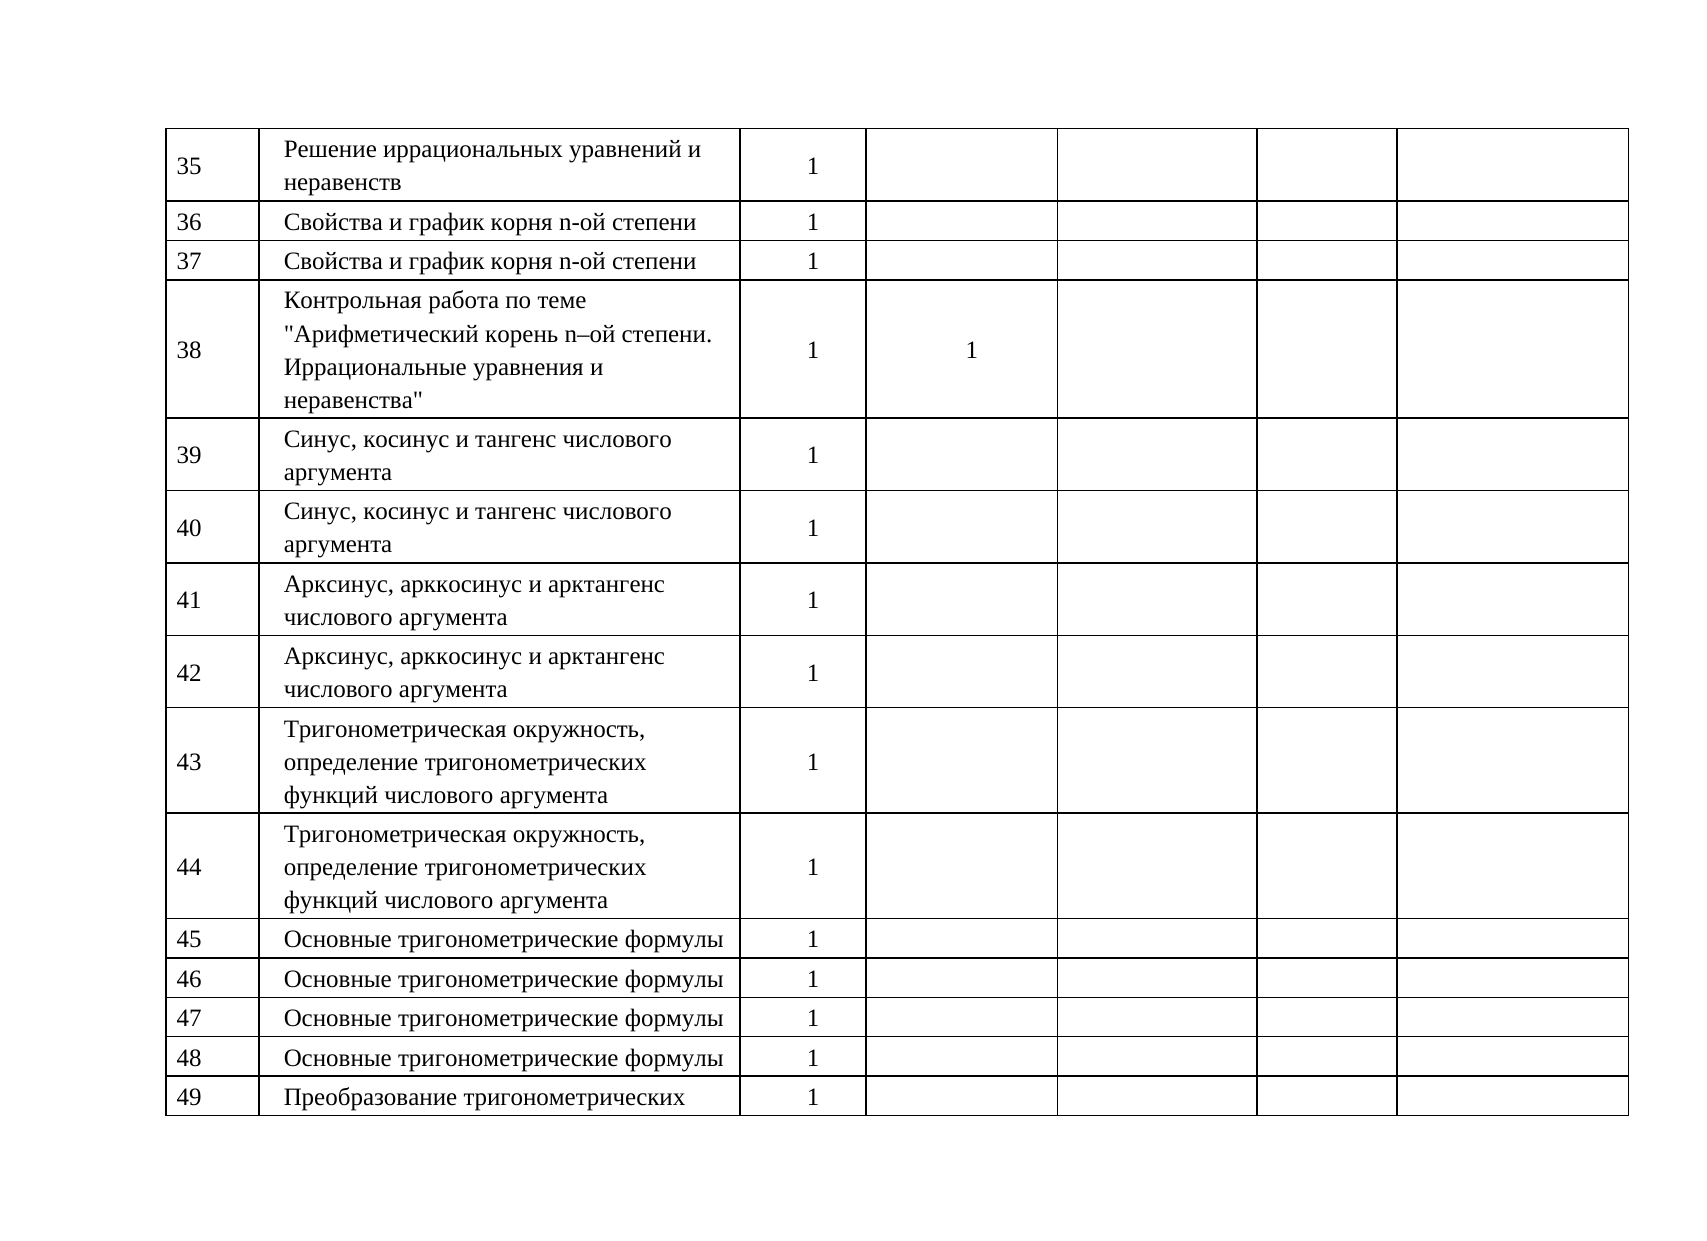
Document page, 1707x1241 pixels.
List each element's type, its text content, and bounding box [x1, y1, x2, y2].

table_cell [1398, 708, 1628, 812]
table_cell [1398, 281, 1628, 417]
table_cell [1258, 129, 1396, 200]
table_cell [1398, 241, 1628, 279]
table_cell [1398, 1037, 1628, 1075]
table_cell [867, 708, 1057, 812]
table_cell 1 [741, 564, 865, 634]
table_cell [1058, 129, 1256, 200]
table_cell [1058, 564, 1256, 634]
table_cell [867, 1037, 1057, 1075]
table_cell Основные тригонометрические формулы [260, 998, 739, 1036]
table_cell [867, 129, 1057, 200]
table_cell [260, 1077, 739, 1114]
table_cell [1058, 419, 1256, 490]
table_cell [1398, 1077, 1628, 1114]
table_cell Контрольная работа по теме "Арифметический корень n–ой степени. Иррациональные уравнения и неравенства" [260, 281, 739, 417]
table_cell [1398, 491, 1628, 562]
table_cell 48 [167, 1037, 258, 1075]
table_cell [1058, 919, 1256, 957]
table_cell [1398, 998, 1628, 1036]
table_cell [1258, 491, 1396, 562]
table_cell 1 [741, 281, 865, 417]
table_cell [1258, 202, 1396, 239]
table_cell 40 [167, 491, 258, 562]
table_cell [1398, 129, 1628, 200]
table_cell [1258, 919, 1396, 957]
table_cell [1258, 564, 1396, 634]
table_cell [260, 129, 739, 200]
table_cell 1 [741, 419, 865, 490]
table_cell [1258, 959, 1396, 996]
table_cell 1 [741, 202, 865, 239]
table_cell [867, 202, 1057, 239]
table_cell [1258, 1077, 1396, 1114]
table_cell [1058, 708, 1256, 812]
table_cell 42 [167, 636, 258, 707]
table_cell [867, 636, 1057, 707]
table_cell [867, 241, 1057, 279]
table_cell [867, 814, 1057, 918]
table_cell 1 [741, 1037, 865, 1075]
table_cell [1058, 1077, 1256, 1114]
table_cell Арксинус, арккосинус и арктангенс числового аргумента [260, 636, 739, 707]
table_cell Свойства и график корня n-ой степени [260, 241, 739, 279]
table_cell 1 [741, 959, 865, 996]
table_cell 36 [167, 202, 258, 239]
table_cell [1398, 202, 1628, 239]
table_cell 43 [167, 708, 258, 812]
table_cell 35 [167, 129, 258, 200]
table_cell [867, 998, 1057, 1036]
table_cell 39 [167, 419, 258, 490]
table_cell Синус, косинус и тангенс числового аргумента [260, 419, 739, 490]
table_cell [1058, 636, 1256, 707]
table_cell 1 [741, 241, 865, 279]
table_cell Основные тригонометрические формулы [260, 1037, 739, 1075]
table_cell 49 [167, 1077, 258, 1114]
table_cell [1258, 636, 1396, 707]
table_cell 37 [167, 241, 258, 279]
table_cell [1398, 636, 1628, 707]
table_cell 38 [167, 281, 258, 417]
table_cell 1 [741, 919, 865, 957]
table_cell Тригонометрическая окружность, определение тригонометрических функций числового аргумента [260, 708, 739, 812]
table_cell [1398, 419, 1628, 490]
table_cell [867, 491, 1057, 562]
table_cell [1058, 241, 1256, 279]
table_cell [1258, 419, 1396, 490]
table_cell [1398, 814, 1628, 918]
table_cell 1 [741, 708, 865, 812]
table_cell [1398, 564, 1628, 634]
table_cell 41 [167, 564, 258, 634]
table_cell [867, 564, 1057, 634]
table_cell Арксинус, арккосинус и арктангенс числового аргумента [260, 564, 739, 634]
table_cell [1398, 919, 1628, 957]
table_cell Синус, косинус и тангенс числового аргумента [260, 491, 739, 562]
table_cell 1 [741, 814, 865, 918]
table_cell [1258, 814, 1396, 918]
table_cell [1058, 998, 1256, 1036]
table_cell 1 [741, 1077, 865, 1114]
table_cell [1398, 959, 1628, 996]
table_cell 1 [741, 998, 865, 1036]
table_cell [1258, 1037, 1396, 1075]
table_cell [1258, 281, 1396, 417]
table_cell [1058, 959, 1256, 996]
table_cell [1258, 241, 1396, 279]
table_cell [1258, 708, 1396, 812]
table_cell [867, 959, 1057, 996]
table_cell [1058, 1037, 1256, 1075]
table_cell [867, 919, 1057, 957]
table_cell 1 [741, 636, 865, 707]
table_cell 1 [741, 491, 865, 562]
table_cell [1058, 202, 1256, 239]
table_cell [1058, 491, 1256, 562]
table_cell 46 [167, 959, 258, 996]
table_cell [1258, 998, 1396, 1036]
table_cell 44 [167, 814, 258, 918]
table_cell [1058, 814, 1256, 918]
table_cell 47 [167, 998, 258, 1036]
table_cell 45 [167, 919, 258, 957]
table_cell [1058, 281, 1256, 417]
table_cell Свойства и график корня n-ой степени [260, 202, 739, 239]
table_cell 1 [741, 129, 865, 200]
table_cell Основные тригонометрические формулы [260, 919, 739, 957]
table_cell 1 [867, 281, 1057, 417]
table_cell Тригонометрическая окружность, определение тригонометрических функций числового аргумента [260, 814, 739, 918]
table_cell [867, 1077, 1057, 1114]
table_cell Основные тригонометрические формулы [260, 959, 739, 996]
table_cell [867, 419, 1057, 490]
